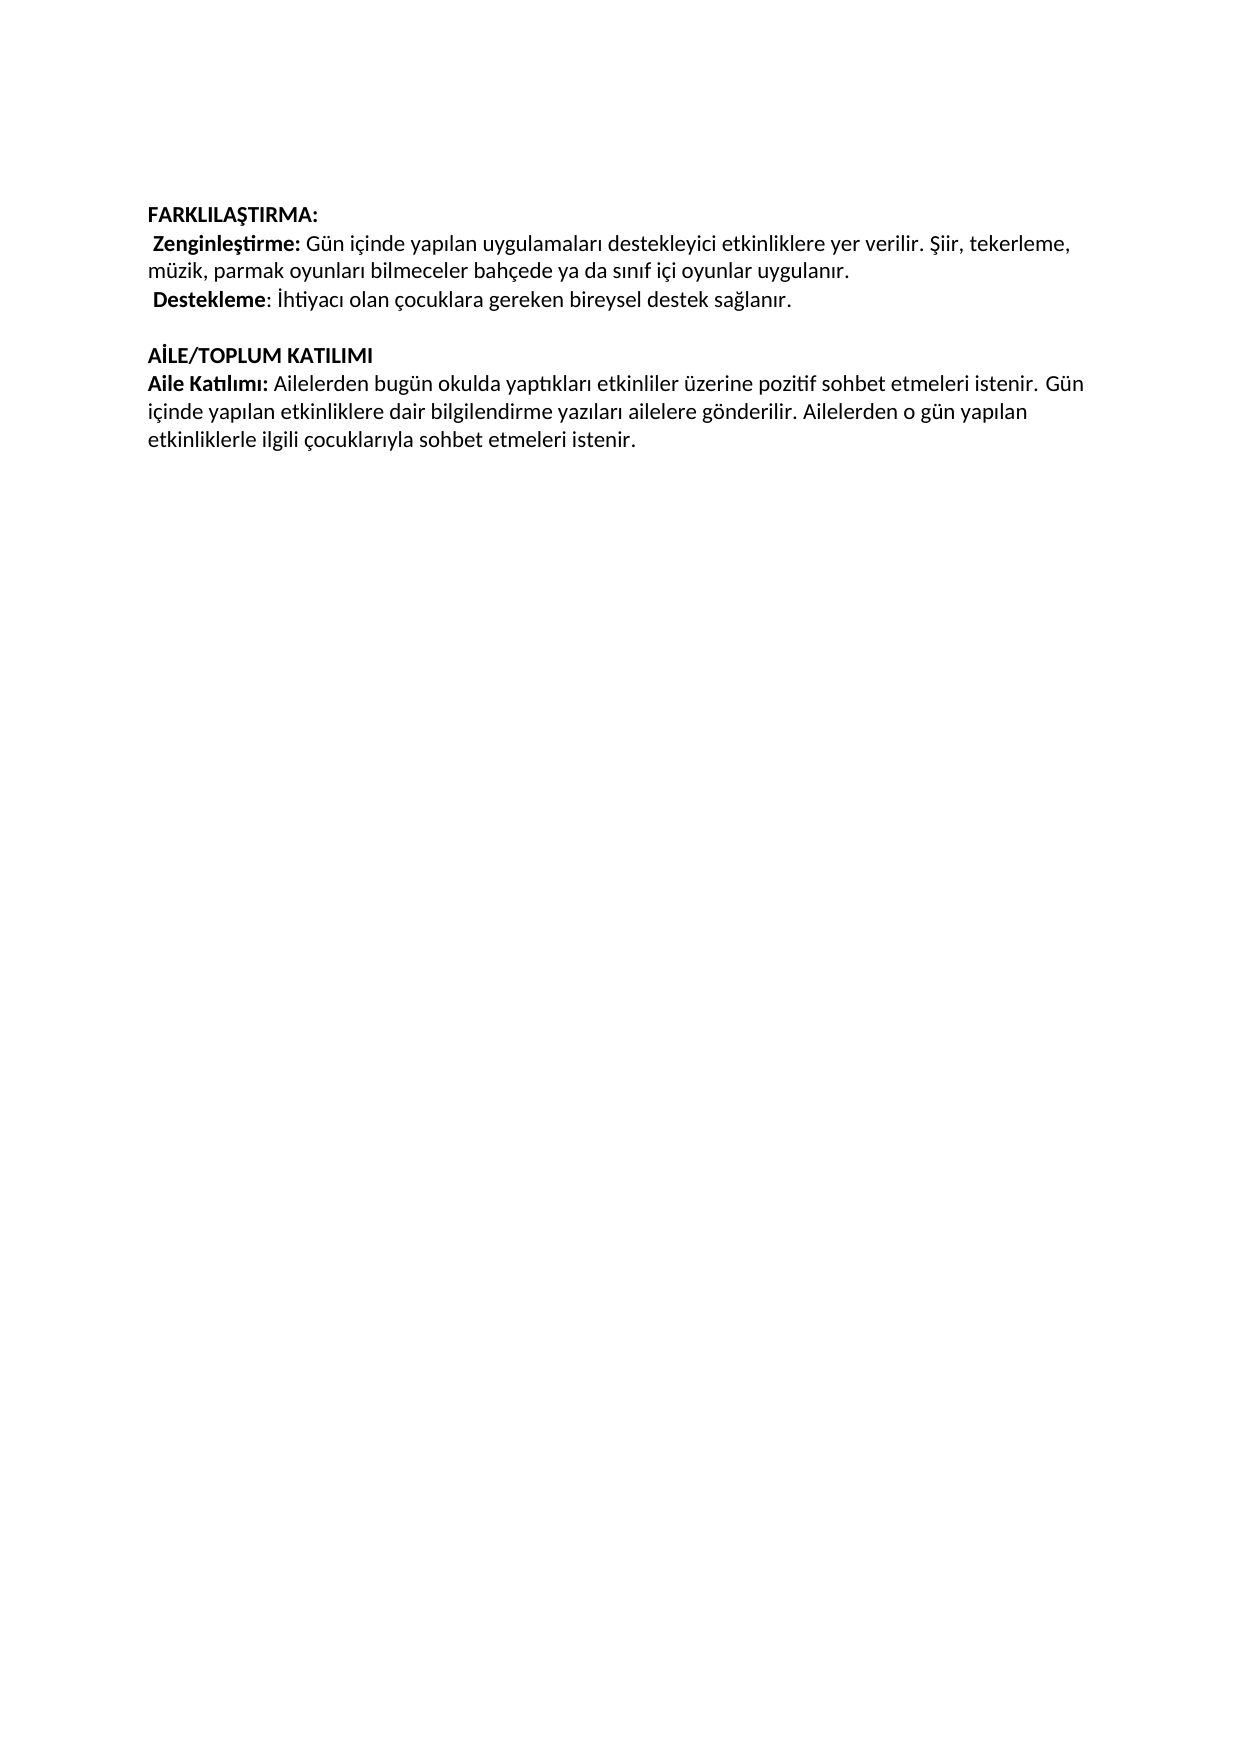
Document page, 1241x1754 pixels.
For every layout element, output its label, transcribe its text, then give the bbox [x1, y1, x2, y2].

text Zenginleştirme: Gün içinde yapılan uygulamaları destekleyici etkinliklere yer verilir. Şiir, tekerleme, müzik, parmak oyunları bilmeceler bahçede ya da sınıf içi oyunlar uygulanır. [148, 229, 1093, 285]
text AİLE/TOPLUM KATILIMI [148, 341, 1093, 369]
text FARKLILAŞTIRMA: [148, 201, 1093, 229]
text Aile Katılımı: Ailelerden bugün okulda yaptıkları etkinliler üzerine pozitif sohbet etmeleri istenir. Gün içinde yapılan etkinliklere dair bilgilendirme yazıları ailelere gönderilir. Ailelerden o gün yapılan etkinliklerle ilgili çocuklarıyla sohbet etmeleri istenir. [148, 369, 1093, 453]
text Destekleme: İhtiyacı olan çocuklara gereken bireysel destek sağlanır. [148, 285, 1093, 313]
